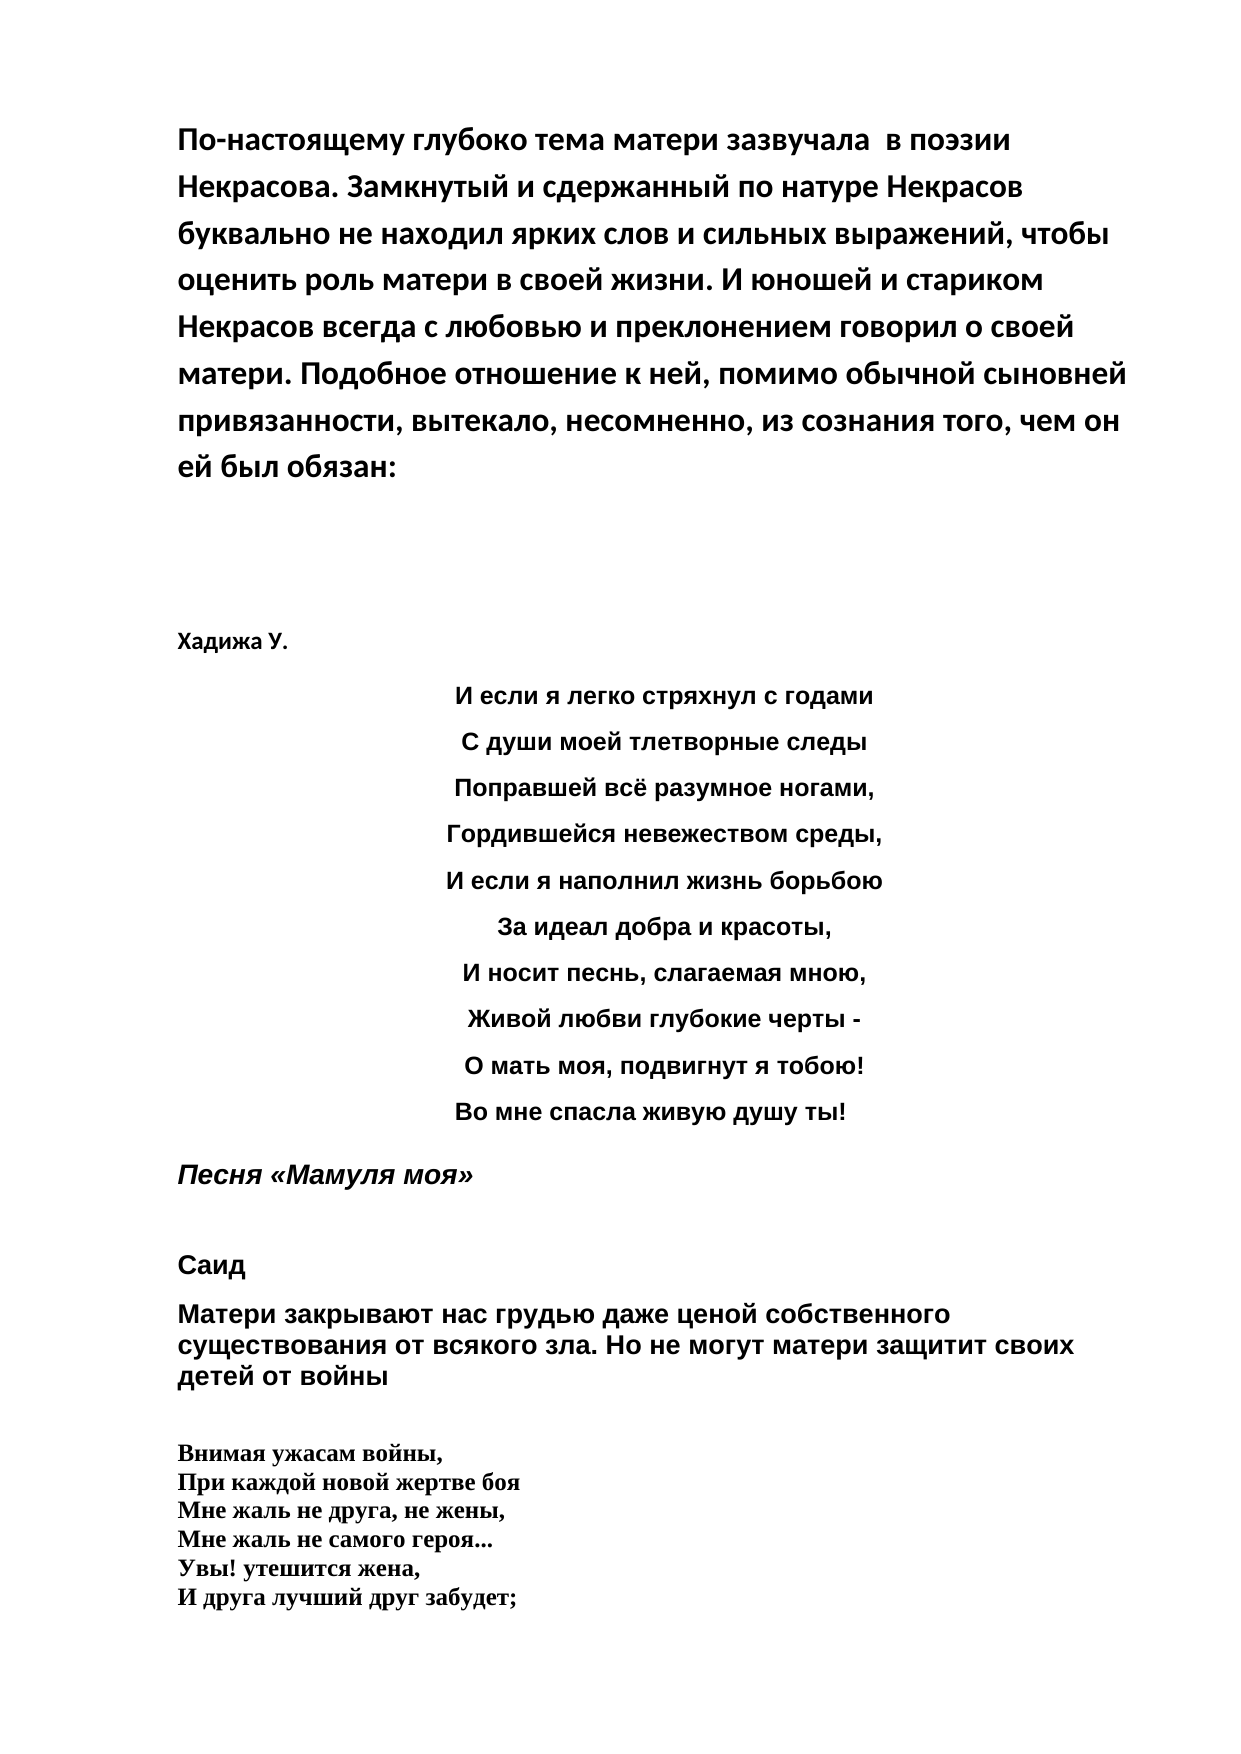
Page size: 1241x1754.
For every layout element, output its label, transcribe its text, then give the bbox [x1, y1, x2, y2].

text Во мне спасла живую душу ты! [177, 1097, 1152, 1126]
text За идеал добра и красоты, [177, 912, 1152, 941]
text Песня «Мамуля моя» [177, 1158, 1152, 1190]
text Гордившейся невежеством среды, [177, 819, 1152, 848]
text С души моей тлетворные следы [177, 727, 1152, 756]
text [177, 1409, 1152, 1610]
text Матери закрывают нас грудью даже ценой собственного существования от всякого зла. Но не могут матери защитит своих детей от войны [177, 1298, 1152, 1392]
text И если я легко стряхнул с годами [177, 681, 1152, 709]
text И если я наполнил жизнь борьбою [177, 866, 1152, 894]
text О мать моя, подвигнут я тобою! [177, 1051, 1152, 1079]
text Живой любви глубокие черты - [177, 1004, 1152, 1033]
text Саид [177, 1249, 1152, 1280]
text Хадижа У. [177, 625, 1152, 655]
text По-настоящему глубоко тема матери зазвучала в поэзии Некрасова. Замкнутый и сдержанный по натуре Некрасов буквально не находил ярких слов и сильных выражений, чтобы оценить роль матери в своей жизни. И юношей и стариком Некрасов всегда с любовью и преклонением говорил о своей матери. Подобное отношение к ней, помимо обычной сыновней привязанности, вытекало, несомненно, из сознания того, чем он ей был обязан: [177, 118, 1152, 486]
text И носит песнь, слагаемая мною, [177, 958, 1152, 987]
text Поправшей всё разумное ногами, [177, 773, 1152, 802]
